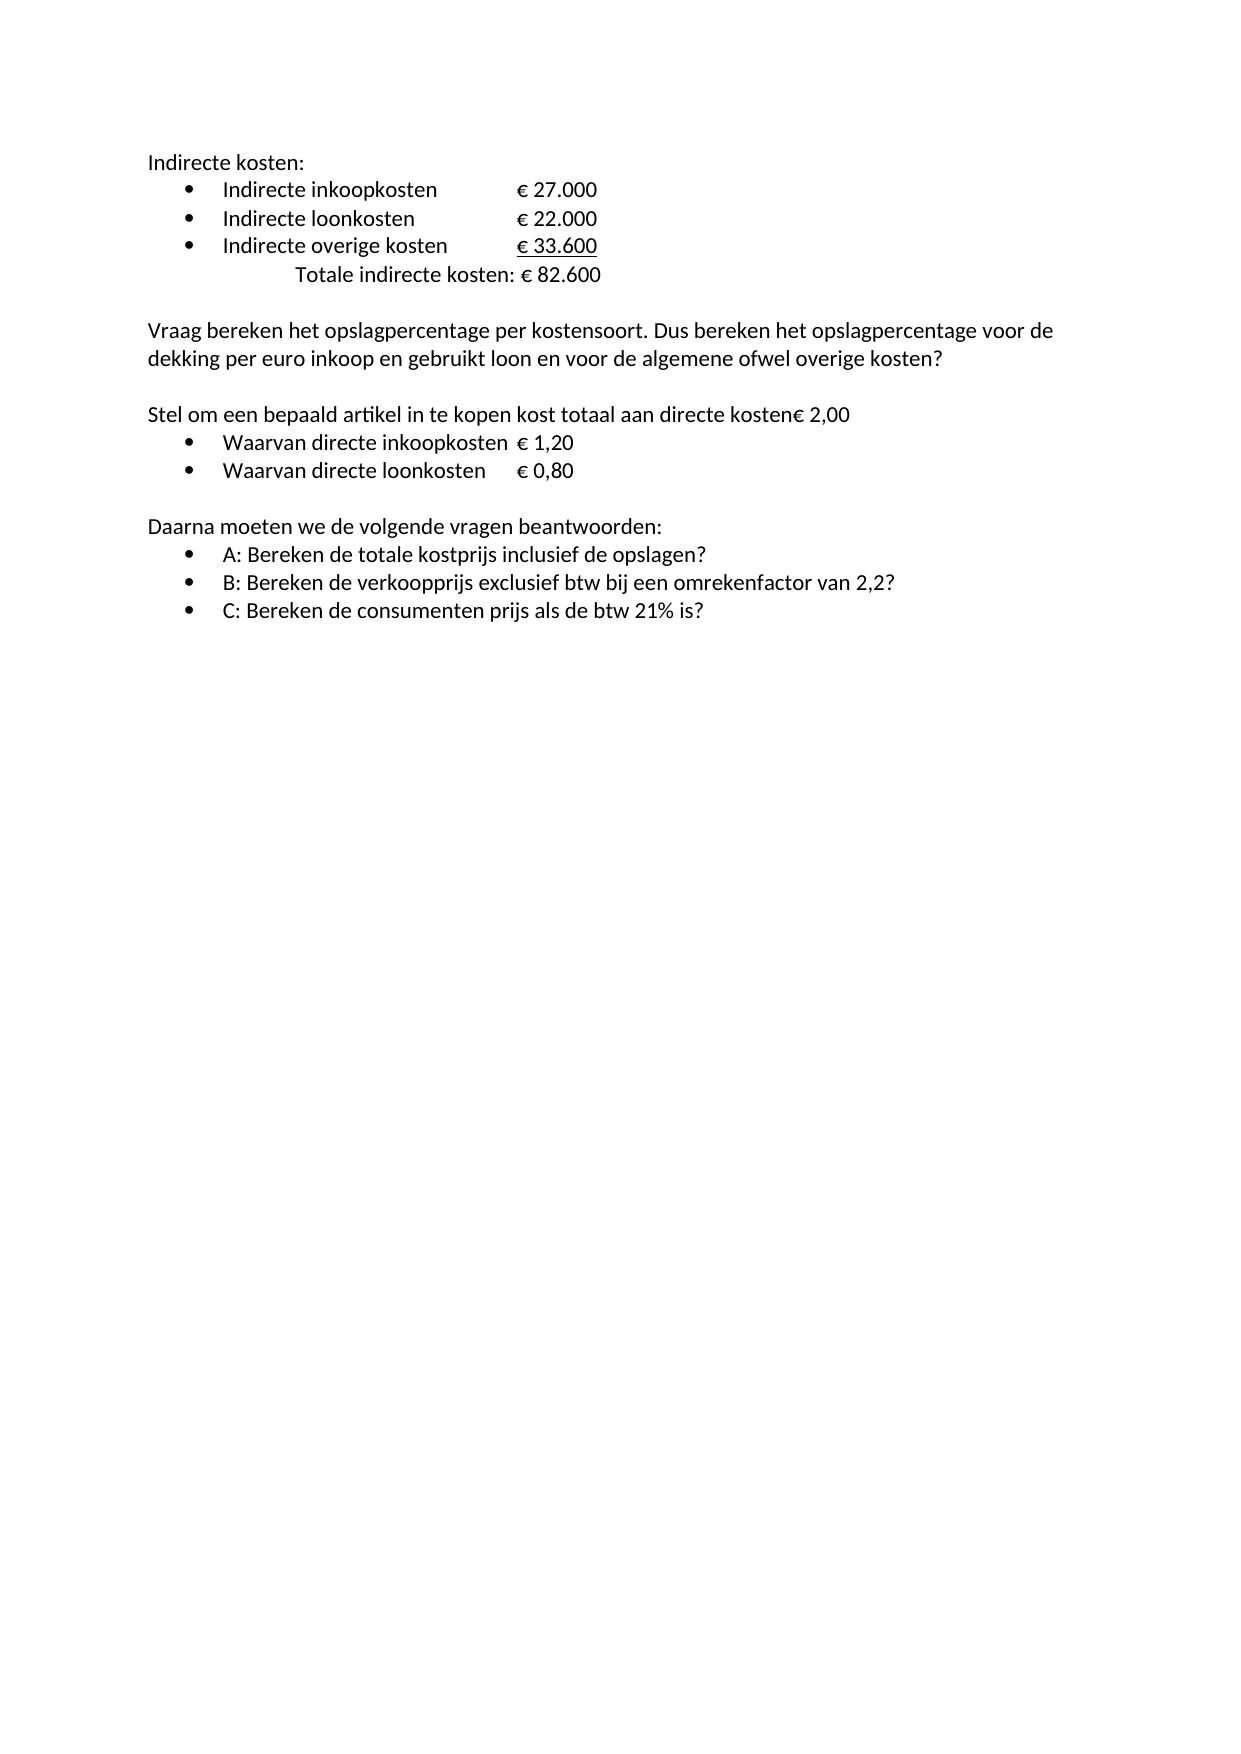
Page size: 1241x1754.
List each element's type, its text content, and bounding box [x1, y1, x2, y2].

text Totale indirecte kosten: € 82.600 [295, 260, 1093, 288]
list Indirecte inkoopkosten € 27.000 [185, 176, 1093, 204]
text Indirecte kosten: [148, 148, 1093, 176]
list C: Bereken de consumenten prijs als de btw 21% is? [185, 596, 1093, 652]
text Stel om een bepaald artikel in te kopen kost totaal aan directe kosten€ 2,00 [148, 400, 1093, 428]
list A: Bereken de totale kostprijs inclusief de opslagen? [185, 540, 1093, 568]
list B: Bereken de verkoopprijs exclusief btw bij een omrekenfactor van 2,2? [185, 568, 1093, 596]
list Waarvan directe inkoopkosten € 1,20 [185, 428, 1093, 456]
list Indirecte loonkosten € 22.000 [185, 204, 1093, 232]
text Daarna moeten we de volgende vragen beantwoorden: [148, 512, 1093, 540]
text Vraag bereken het opslagpercentage per kostensoort. Dus bereken het opslagpercentage voor de dekking per euro inkoop en gebruikt loon en voor de algemene ofwel overige kosten? [148, 316, 1093, 372]
list Waarvan directe loonkosten € 0,80 [185, 456, 1093, 484]
list Indirecte overige kosten € 33.600 [185, 232, 1093, 260]
